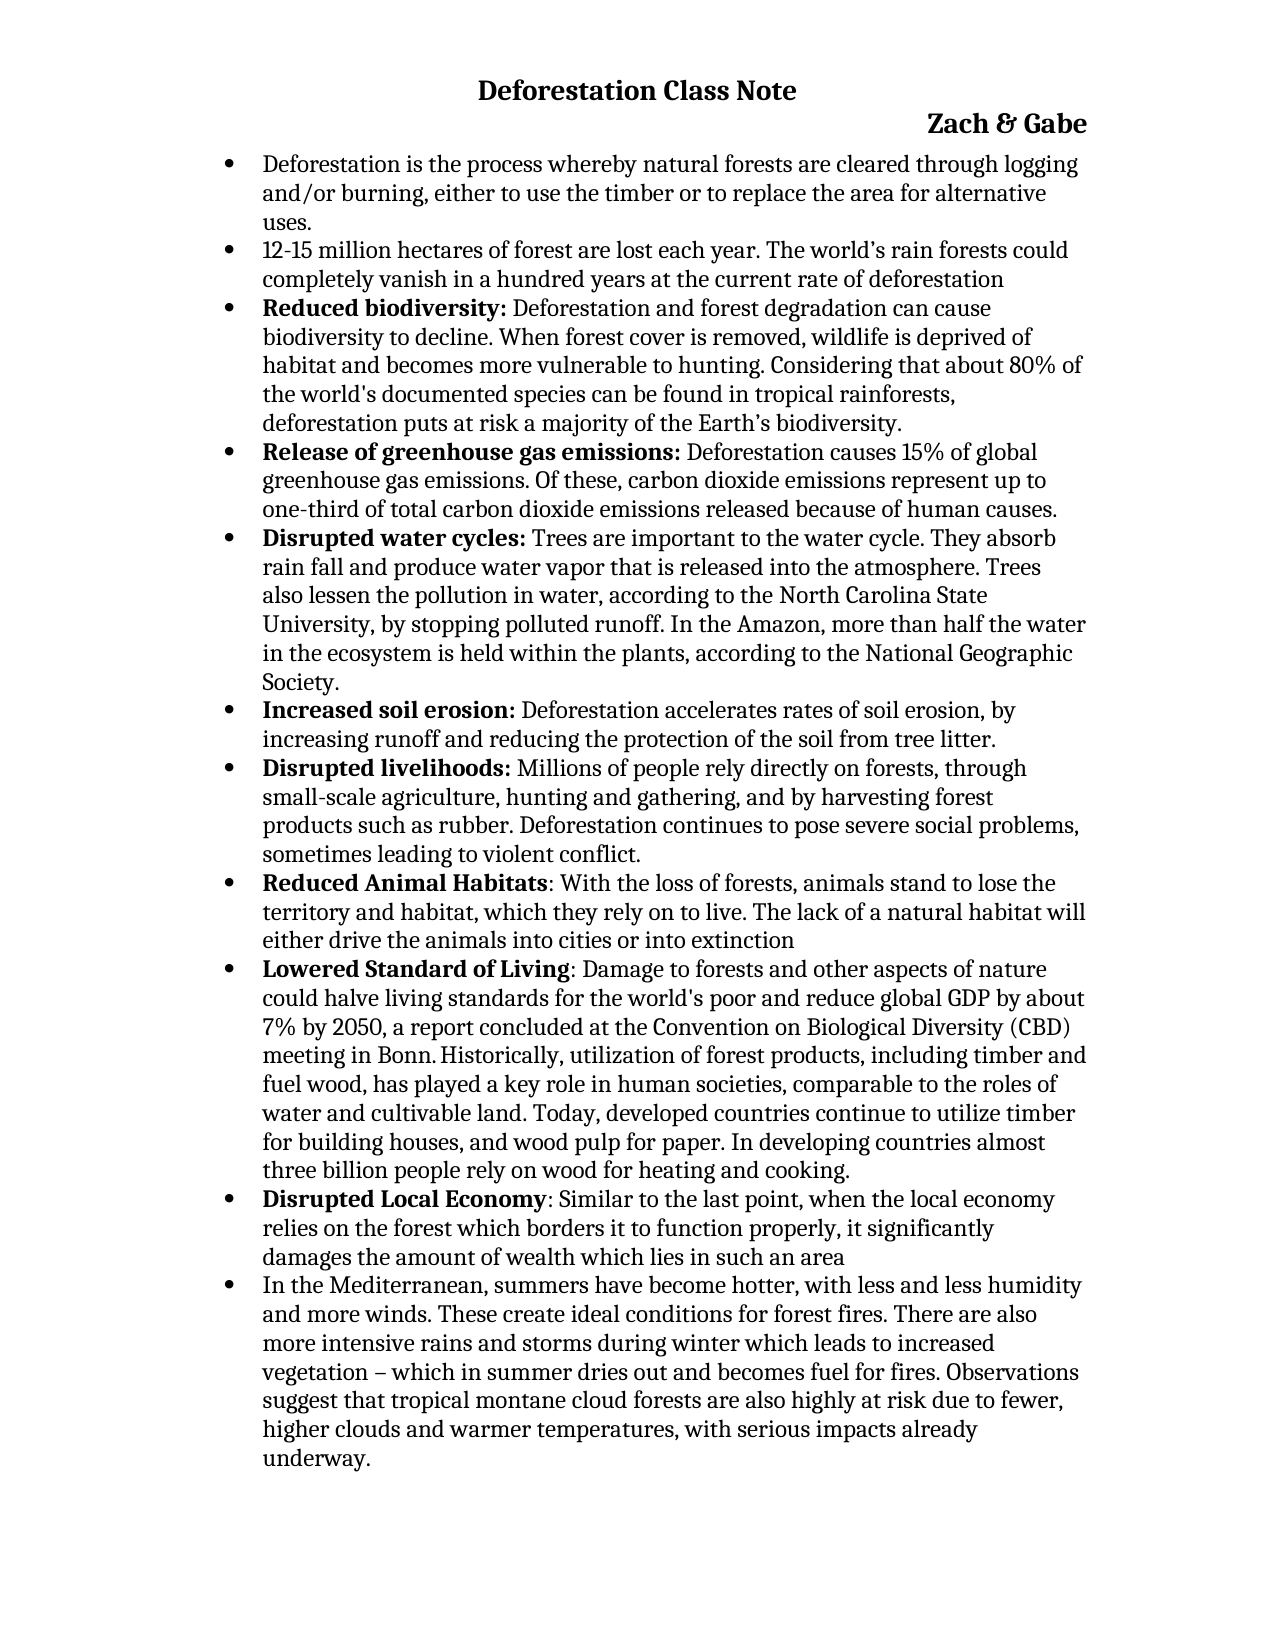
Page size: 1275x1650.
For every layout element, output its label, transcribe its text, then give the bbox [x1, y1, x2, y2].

list Disrupted water cycles: Trees are important to the water cycle. They absorb rain fall and produce water vapor that is released into the atmosphere. Trees also lessen the pollution in water, according to the North Carolina State University, by stopping polluted runoff. In the Amazon, more than half the water in the ecosystem is held within the plants, according to the National Geographic Society. [225, 524, 1087, 696]
list Release of greenhouse gas emissions: Deforestation causes 15% of global greenhouse gas emissions. Of these, carbon dioxide emissions represent up to one-third of total carbon dioxide emissions released because of human causes. [225, 437, 1087, 524]
list Disrupted Local Economy: Similar to the last point, when the local economy relies on the forest which borders it to function properly, it significantly damages the amount of wealth which lies in such an area [225, 1185, 1087, 1271]
list Disrupted livelihoods: Millions of people rely directly on forests, through small-scale agriculture, hunting and gathering, and by harvesting forest products such as rubber. Deforestation continues to pose severe social problems, sometimes leading to violent conflict. [225, 754, 1087, 869]
list 12-15 million hectares of forest are lost each year. The world’s rain forests could completely vanish in a hundred years at the current rate of deforestation [225, 236, 1087, 294]
list Lowered Standard of Living: Damage to forests and other aspects of nature could halve living standards for the world's poor and reduce global GDP by about 7% by 2050, a report concluded at the Convention on Biological Diversity (CBD) meeting in Bonn. Historically, utilization of forest products, including timber and fuel wood, has played a key role in human societies, comparable to the roles of water and cultivable land. Today, developed countries continue to utilize timber for building houses, and wood pulp for paper. In developing countries almost three billion people rely on wood for heating and cooking. [225, 955, 1087, 1185]
list Reduced biodiversity: Deforestation and forest degradation can cause biodiversity to decline. When forest cover is removed, wildlife is deprived of habitat and becomes more vulnerable to hunting. Considering that about 80% of the world's documented species can be found in tropical rainforests, deforestation puts at risk a majority of the Earth’s biodiversity. [225, 294, 1087, 437]
list Reduced Animal Habitats: With the loss of forests, animals stand to lose the territory and habitat, which they rely on to live. The lack of a natural habitat will either drive the animals into cities or into extinction [225, 869, 1087, 955]
list Deforestation is the process whereby natural forests are cleared through logging and/or burning, either to use the timber or to replace the area for alternative uses. [225, 150, 1087, 236]
list In the Mediterranean, summers have become hotter, with less and less humidity and more winds. These create ideal conditions for forest fires. There are also more intensive rains and storms during winter which leads to increased vegetation – which in summer dries out and becomes fuel for fires. Observations suggest that tropical montane cloud forests are also highly at risk due to fewer, higher clouds and warmer temperatures, with serious impacts already underway. [225, 1271, 1087, 1472]
list Increased soil erosion: Deforestation accelerates rates of soil erosion, by increasing runoff and reducing the protection of the soil from tree litter. [225, 696, 1087, 754]
